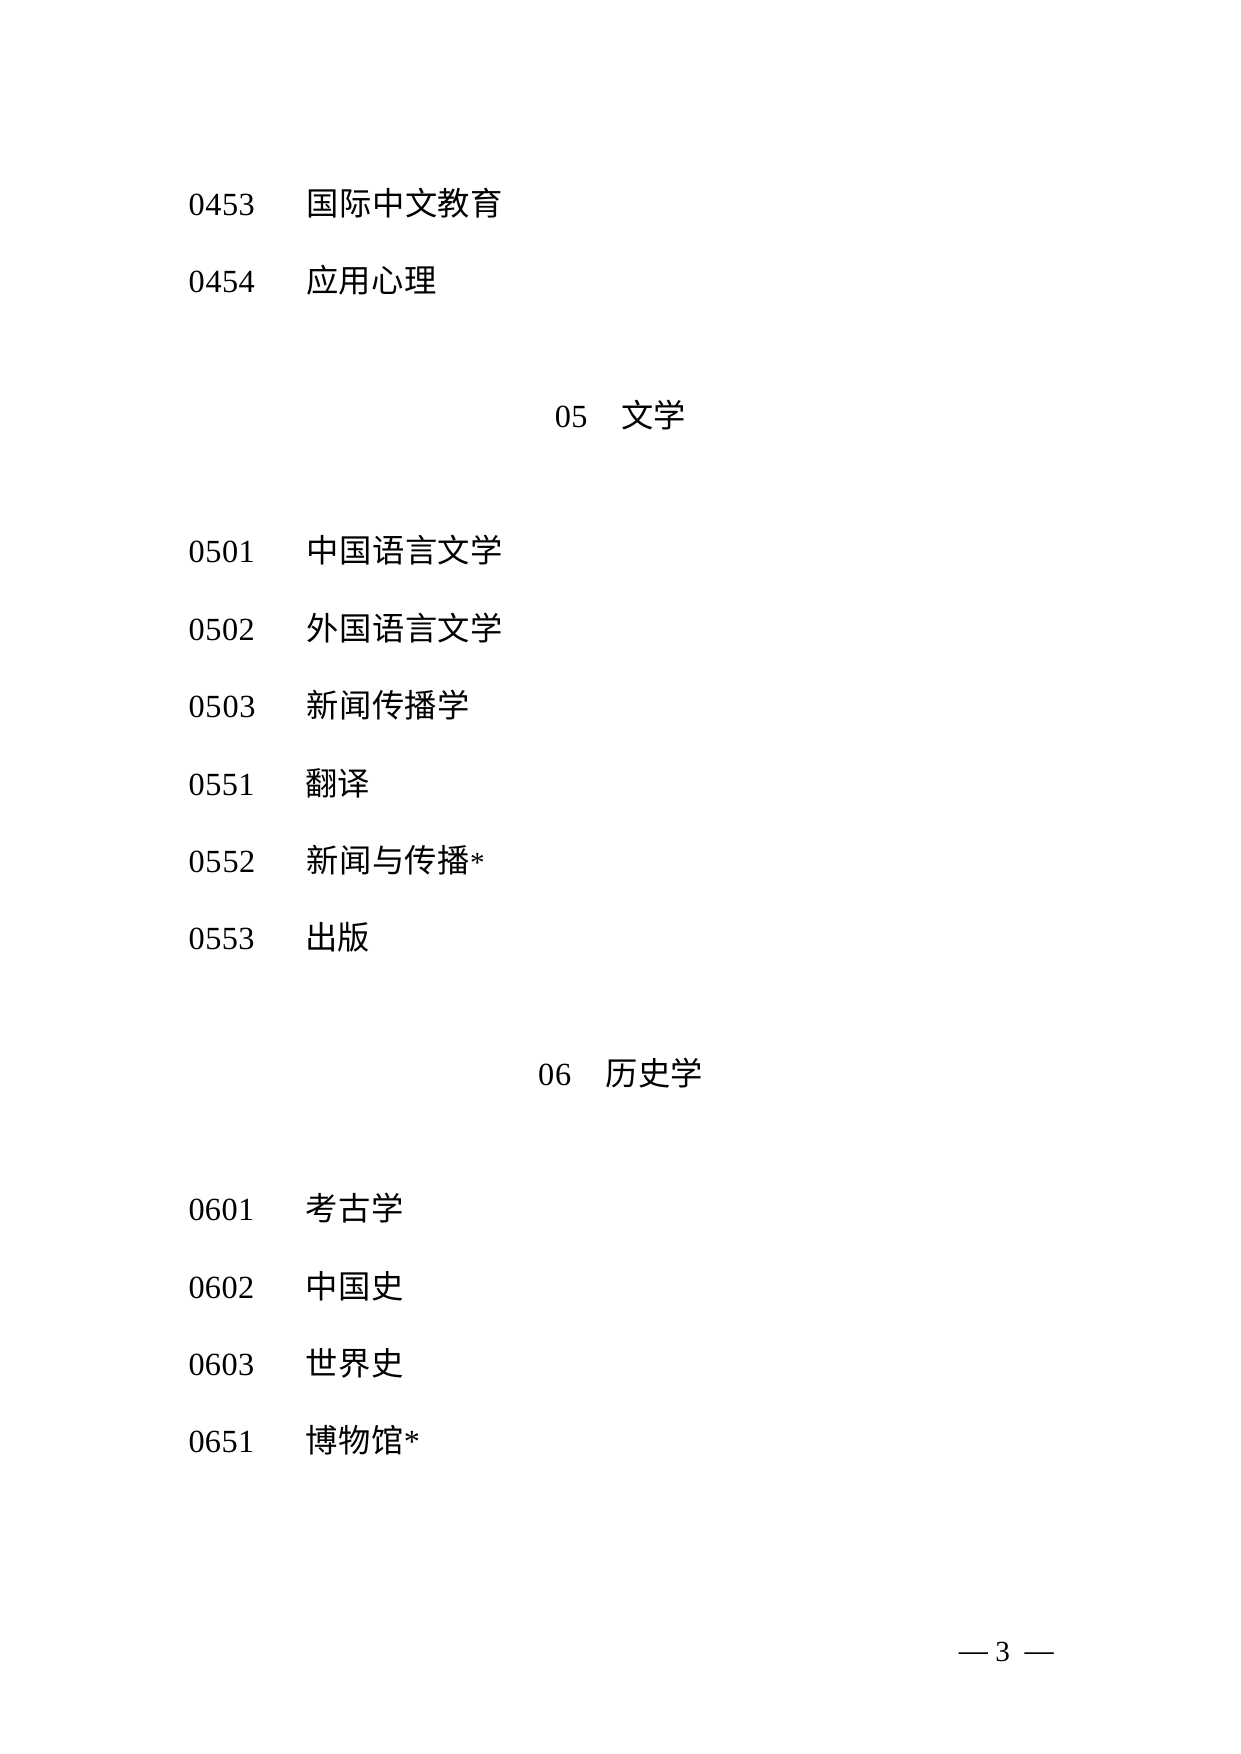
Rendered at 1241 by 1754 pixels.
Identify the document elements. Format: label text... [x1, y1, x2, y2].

text 0552 新闻与传播* [188, 837, 1054, 882]
text 0651 博物馆* [188, 1417, 1054, 1461]
text 0503 新闻传播学 [188, 682, 1054, 727]
text 05 文学 [554, 392, 1054, 436]
text 0453 国际中文教育 [188, 180, 1054, 224]
text 0602 中国史 [188, 1263, 1054, 1307]
text 0601 考古学 [188, 1185, 1054, 1229]
text 0501 中国语言文学 [188, 527, 1054, 572]
text 0553 出版 [188, 914, 1054, 959]
text 0454 应用心理 [188, 257, 1054, 302]
text 0502 外国语言文学 [188, 605, 1054, 649]
text 0603 世界史 [188, 1340, 1054, 1384]
text 06 历史学 [538, 1050, 1054, 1094]
text 0551 翻译 [188, 760, 1054, 804]
